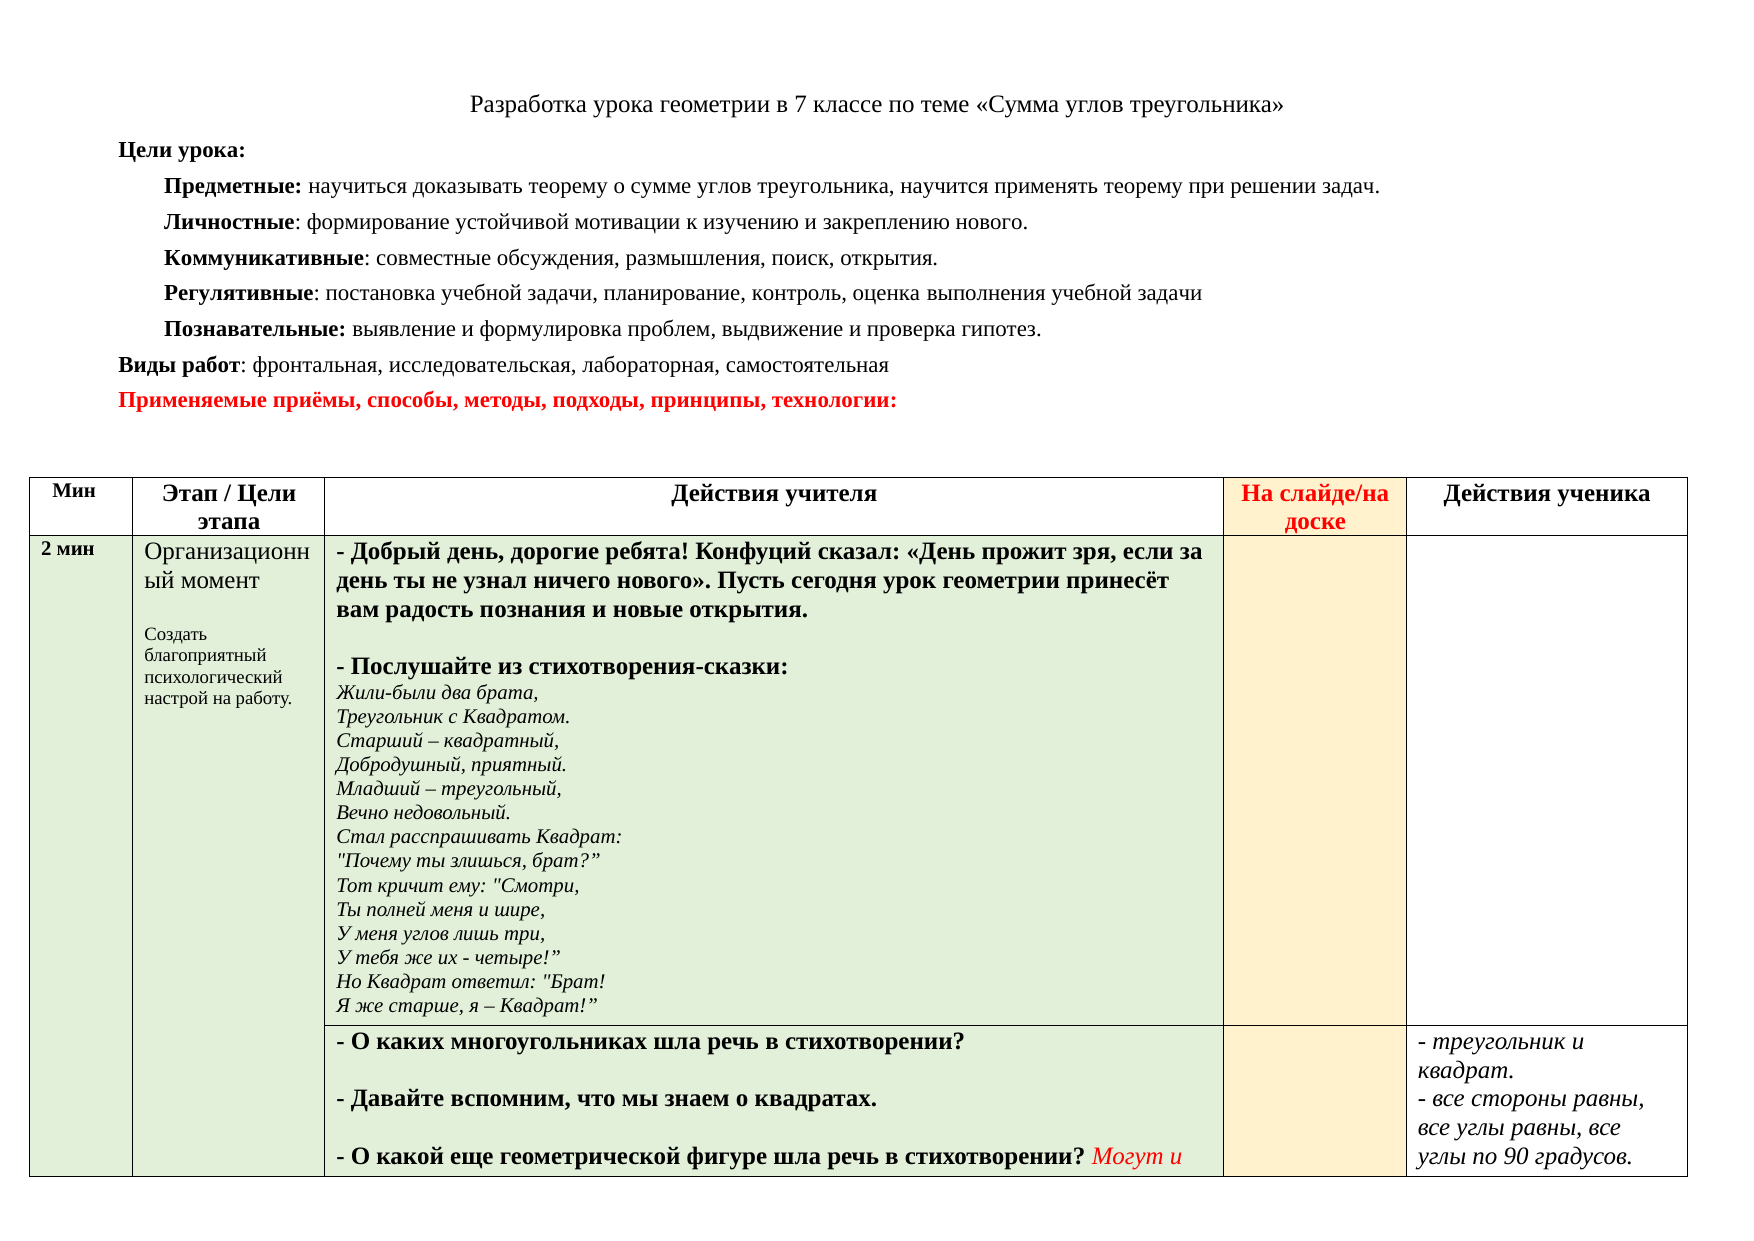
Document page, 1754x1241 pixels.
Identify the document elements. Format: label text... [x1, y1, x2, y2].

text Познавательные: выявление и формулировка проблем, выдвижение и проверка гипотез. [118, 315, 1636, 341]
text Разработка урока геометрии в 7 классе по теме «Сумма углов треугольника» [118, 89, 1636, 117]
text Предметные: научиться доказывать теорему о сумме углов треугольника, научится применять теорему при решении задач. [118, 172, 1636, 198]
text Применяемые приёмы, способы, методы, подходы, принципы, технологии: [118, 386, 1636, 413]
table_header Мин [30, 478, 132, 535]
table_cell [1407, 536, 1687, 1025]
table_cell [325, 1026, 1223, 1176]
text Регулятивные: постановка учебной задачи, планирование, контроль, оценка выполнения учебной задачи [118, 279, 1636, 306]
table_header Действия ученика [1407, 478, 1687, 535]
text Личностные: формирование устойчивой мотивации к изучению и закреплению нового. [118, 208, 1636, 234]
table_header На слайде/на доске [1224, 478, 1406, 535]
table_header Действия учителя [325, 478, 1223, 535]
table_cell 2 мин [30, 536, 132, 1176]
table_header Этап / Цели этапа [133, 478, 324, 535]
table_cell Организационный момент Создать благоприятный психологический настрой на работу. [133, 536, 324, 1176]
text Цели урока: [118, 136, 1636, 163]
table_cell - Добрый день, дорогие ребята! Конфуций сказал: «День прожит зря, если за день ты не узнал ничего нового». Пусть сегодня урок геометрии принесёт вам радость познания и новые открытия. - Послушайте из стихотворения-сказки: Жили-были два брата, Треугольник с Квадратом. Старший – квадратный, Добродушный, приятный. Младший – треугольный, Вечно недовольный. Стал расспрашивать Квадрат: "Почему ты злишься, брат?” Тот кричит ему: "Смотри, Ты полней меня и шире, У меня углов лишь три, У тебя же их - четыре!” Но Квадрат ответил: "Брат! Я же старше, я – Квадрат!” [325, 536, 1223, 1025]
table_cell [1407, 1026, 1687, 1176]
table_cell [1224, 1026, 1406, 1176]
text Коммуникативные: совместные обсуждения, размышления, поиск, открытия. [118, 243, 1636, 270]
text Виды работ: фронтальная, исследовательская, лабораторная, самостоятельная [118, 351, 1636, 377]
table_cell [1224, 536, 1406, 1025]
